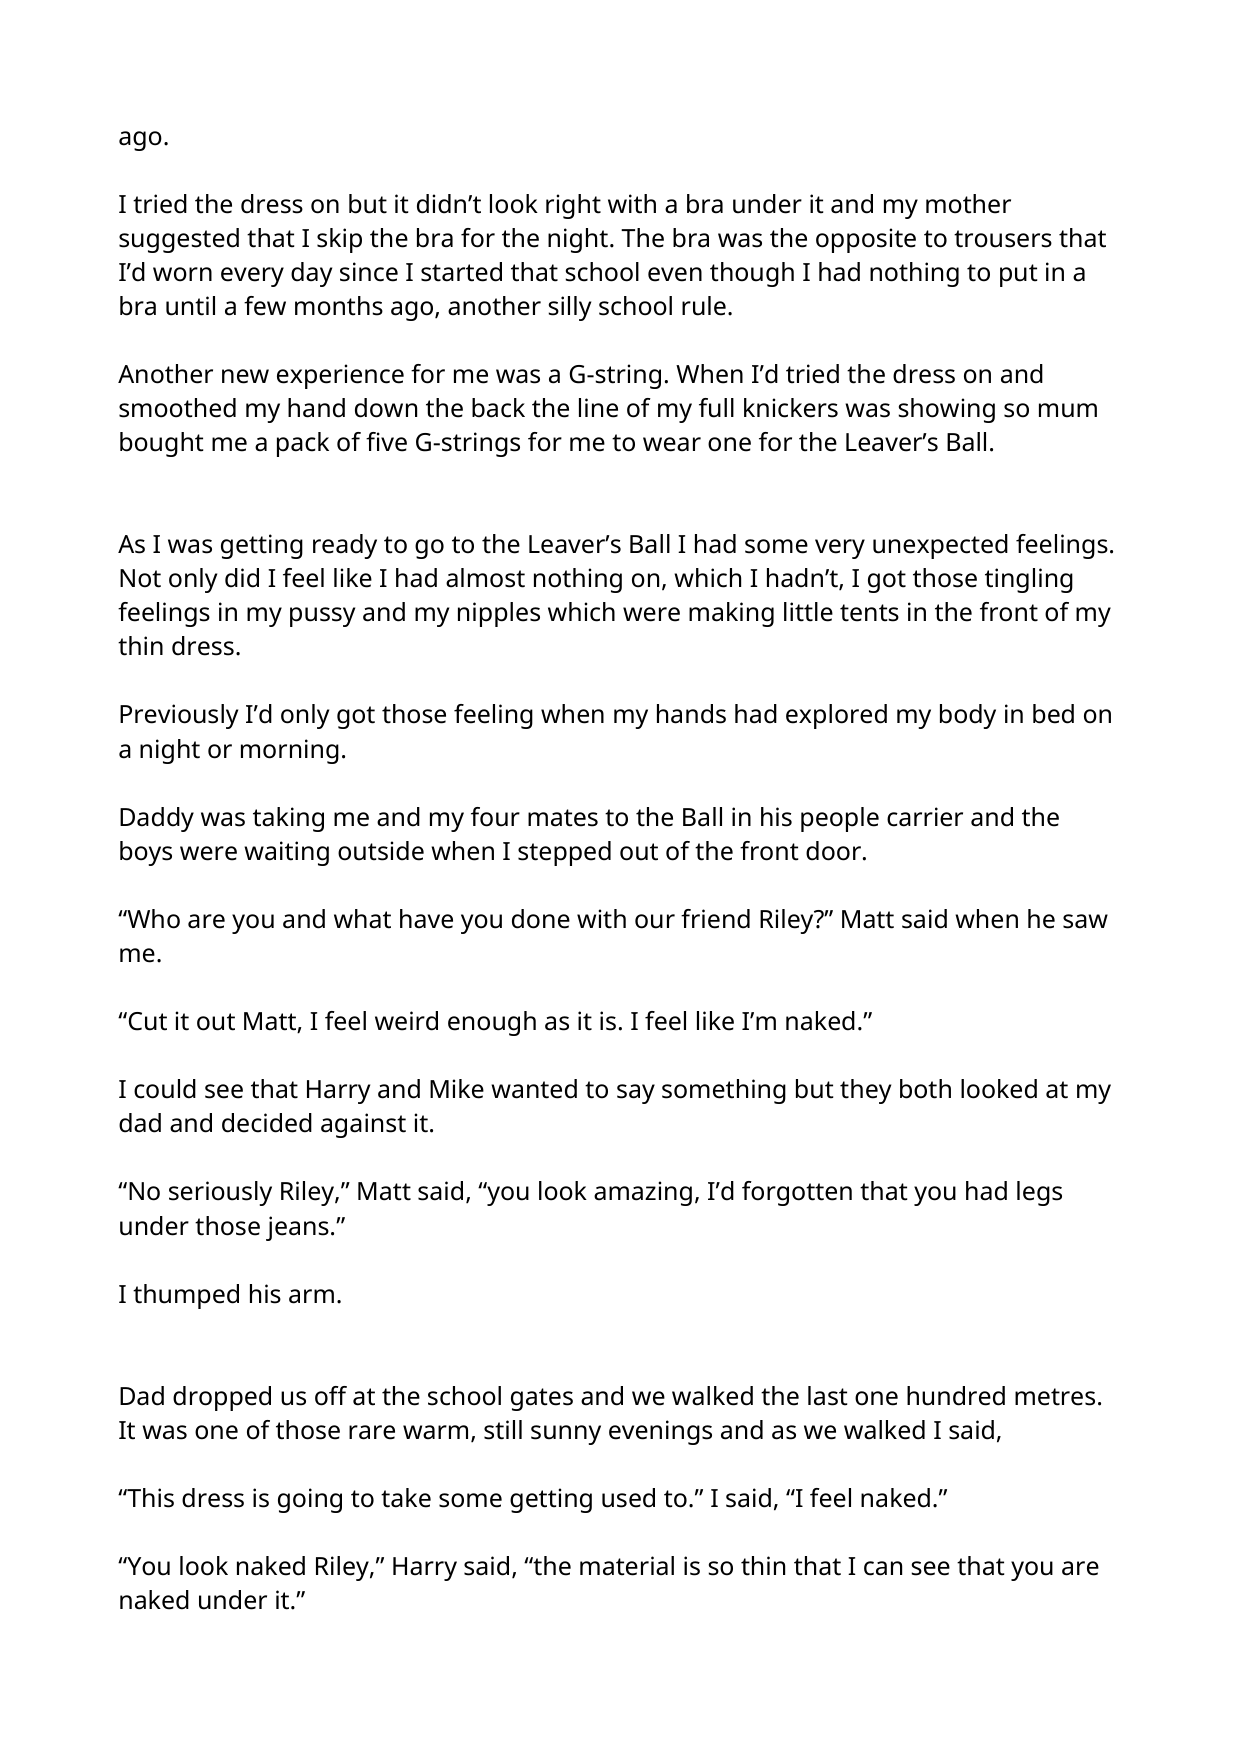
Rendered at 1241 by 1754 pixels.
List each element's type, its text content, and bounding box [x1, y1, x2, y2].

text As I was getting ready to go to the Leaver’s Ball I had some very unexpected feelings. Not only did I feel like I had almost nothing on, which I hadn’t, I got those tingling feelings in my pussy and my nipples which were making little tents in the front of my thin dress. [118, 527, 1122, 663]
text “Cut it out Matt, I feel weird enough as it is. I feel like I’m naked.” [118, 1004, 1122, 1038]
text “You look naked Riley,” Harry said, “the material is so thin that I can see that you are naked under it.” [118, 1549, 1122, 1617]
text I could see that Harry and Mike wanted to say something but they both looked at my dad and decided against it. [118, 1072, 1122, 1140]
text I thumped his arm. [118, 1276, 1122, 1310]
text I tried the dress on but it didn’t look right with a bra under it and my mother suggested that I skip the bra for the night. The bra was the opposite to trousers that I’d worn every day since I started that school even though I had nothing to put in a bra until a few months ago, another silly school rule. [118, 186, 1122, 322]
text Dad dropped us off at the school gates and we walked the last one hundred metres. It was one of those rare warm, still sunny evenings and as we walked I said, [118, 1378, 1122, 1447]
text Daddy was taking me and my four mates to the Ball in his people carrier and the boys were waiting outside when I stepped out of the front door. [118, 799, 1122, 867]
text “This dress is going to take some getting used to.” I said, “I feel naked.” [118, 1481, 1122, 1515]
text Previously I’d only got those feeling when my hands had explored my body in bed on a night or morning. [118, 697, 1122, 765]
text “Who are you and what have you done with our friend Riley?” Matt said when he saw me. [118, 902, 1122, 970]
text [118, 118, 1122, 152]
text Another new experience for me was a G-string. When I’d tried the dress on and smoothed my hand down the back the line of my full knickers was showing so mum bought me a pack of five G-strings for me to wear one for the Leaver’s Ball. [118, 357, 1122, 459]
text “No seriously Riley,” Matt said, “you look amazing, I’d forgotten that you had legs under those jeans.” [118, 1174, 1122, 1242]
